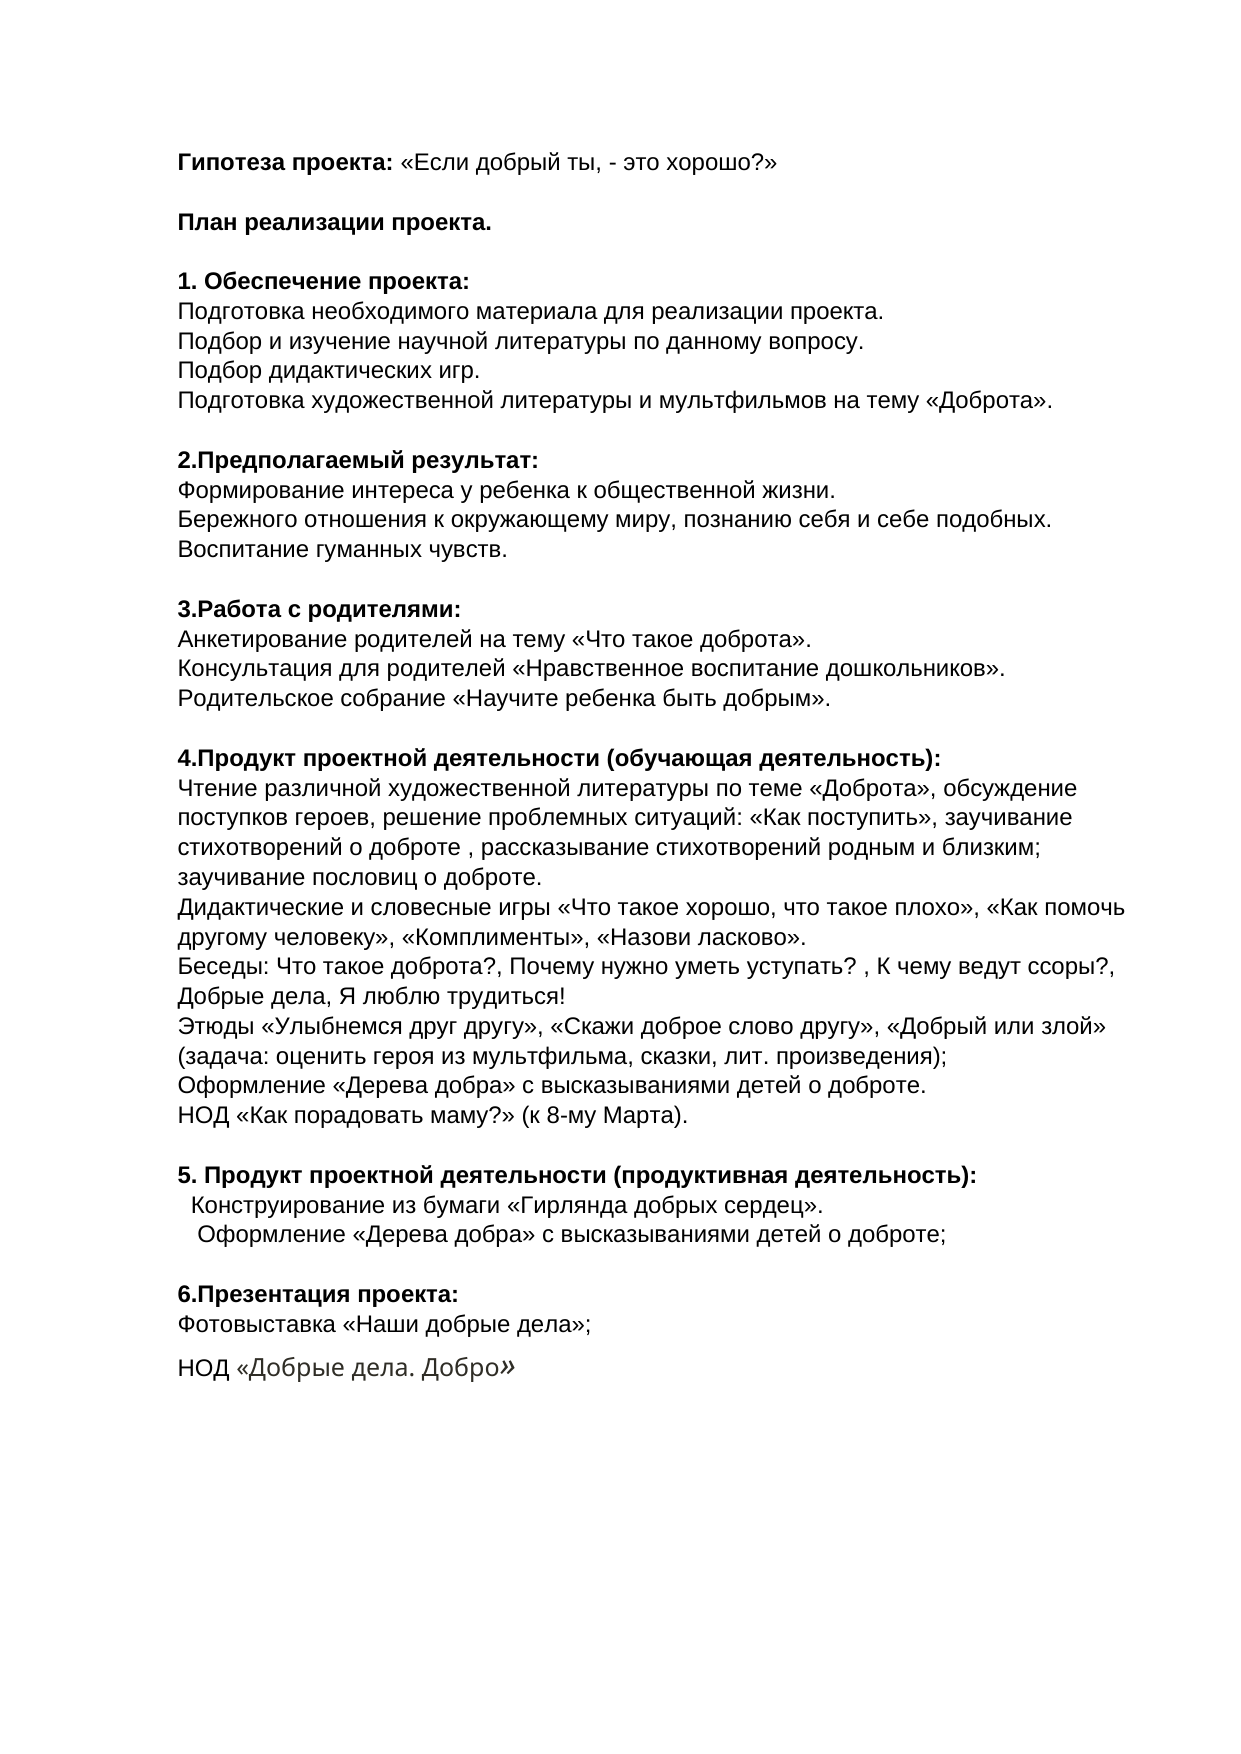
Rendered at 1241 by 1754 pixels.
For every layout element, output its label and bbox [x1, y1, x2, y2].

text [177, 118, 1152, 1386]
